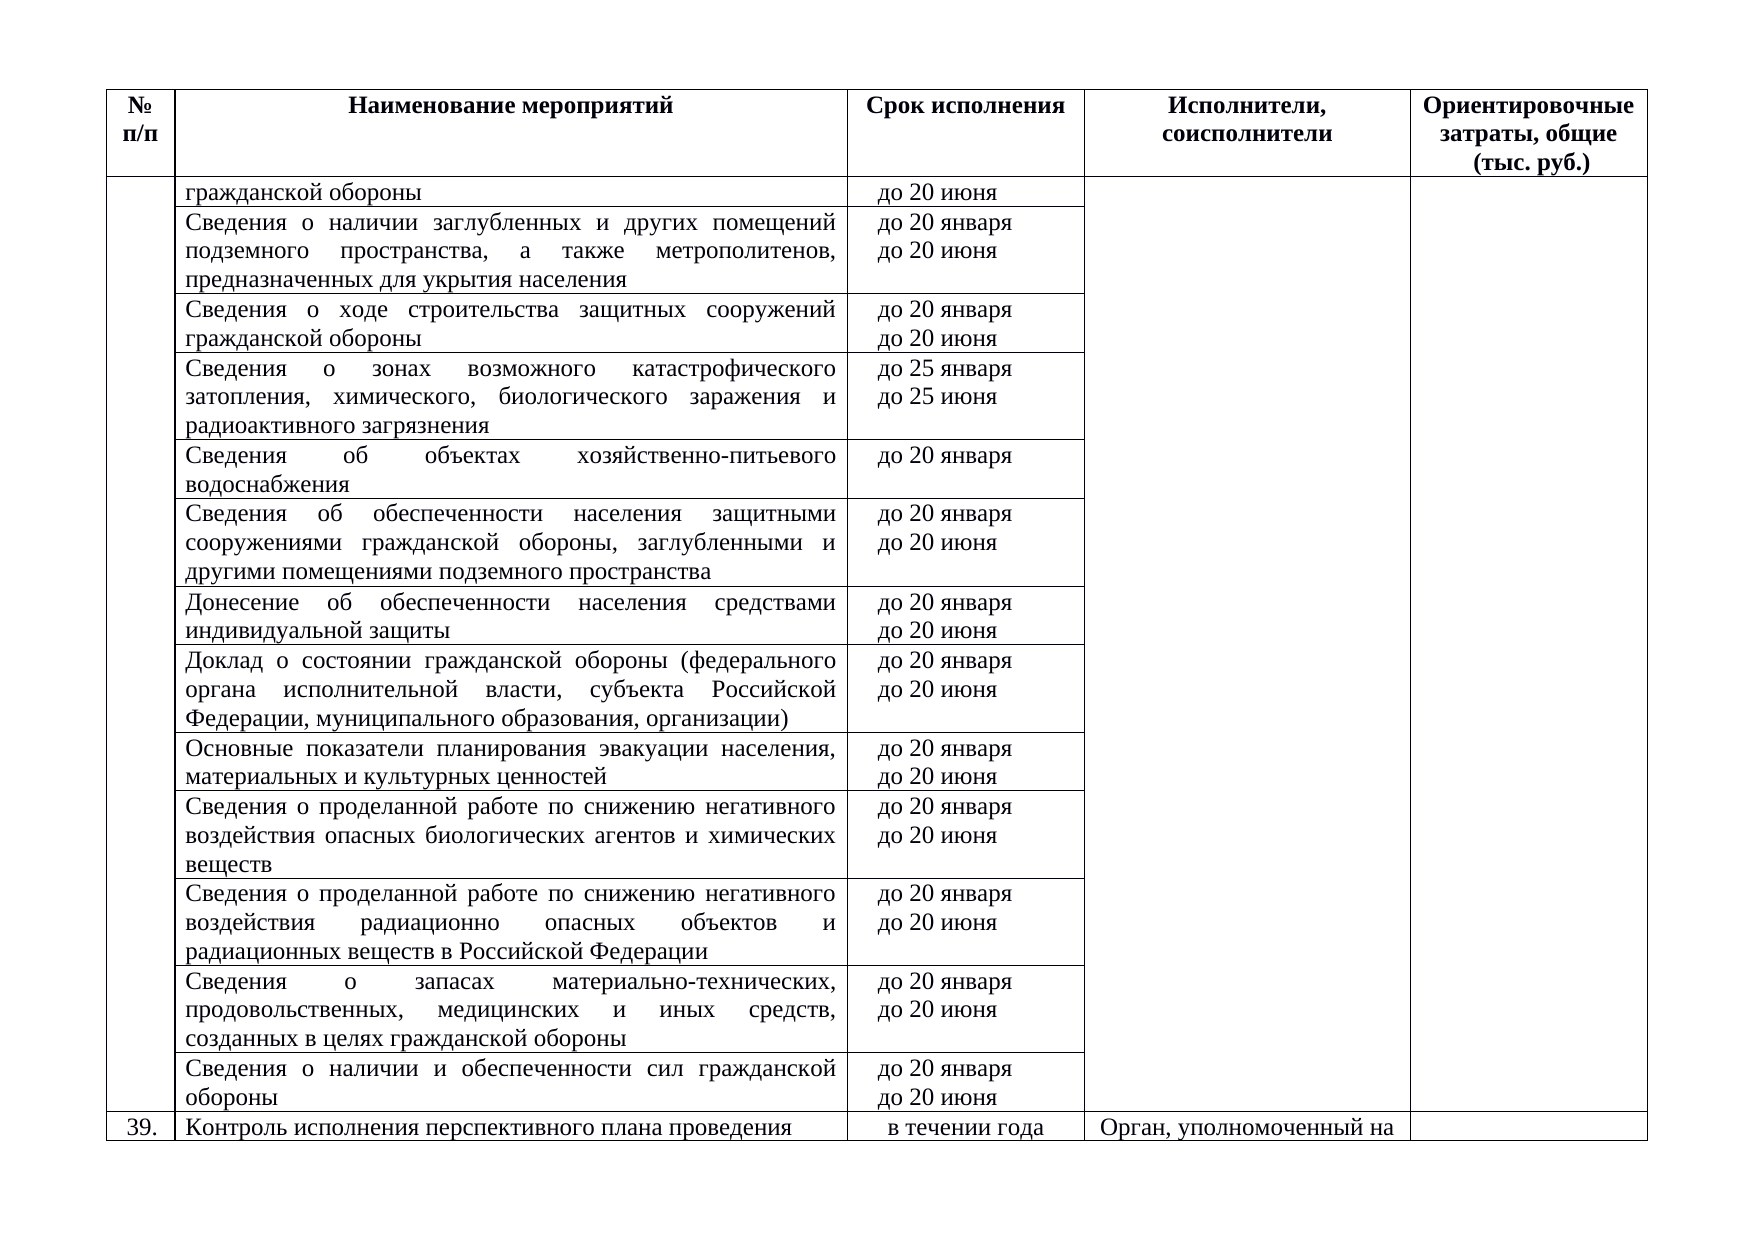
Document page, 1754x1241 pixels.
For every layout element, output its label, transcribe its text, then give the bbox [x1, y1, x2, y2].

table_cell до 20 января до 20 июня [848, 791, 1084, 877]
table_header Наименование мероприятий [176, 90, 847, 176]
table_cell до 20 января до 20 июня [848, 587, 1084, 644]
table_cell Сведения об объектах хозяйственно-питьевого водоснабжения [176, 440, 847, 497]
table_cell до 20 января до 20 июня [848, 879, 1084, 965]
table_cell до 20 января [848, 440, 1084, 497]
table_cell [107, 1112, 174, 1140]
table_cell до 25 января до 25 июня [848, 353, 1084, 439]
table_cell в течении года [848, 1112, 1084, 1140]
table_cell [176, 1112, 847, 1140]
table_cell Сведения об обеспеченности населения защитными сооружениями гражданской обороны, заглубленными и другими помещениями подземного пространства [176, 499, 847, 586]
table_cell Сведения о проделанной работе по снижению негативного воздействия опасных биологических агентов и химических веществ [176, 791, 847, 877]
table_cell до 20 января до 20 июня [848, 645, 1084, 732]
table_cell Сведения о наличии заглубленных и других помещений подземного пространства, а также метрополитенов, предназначенных для укрытия населения [176, 207, 847, 293]
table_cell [1085, 1112, 1410, 1140]
table_header Срок исполнения [848, 90, 1084, 176]
table_cell до 20 января до 20 июня [848, 733, 1084, 790]
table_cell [176, 177, 847, 206]
table_cell до 20 января до 20 июня [848, 966, 1084, 1052]
table_header Исполнители, соисполнители [1085, 90, 1410, 176]
table_header № п/п [107, 90, 174, 176]
table_cell Сведения о запасах материально-технических, продовольственных, медицинских и иных средств, созданных в целях гражданской обороны [176, 966, 847, 1052]
table_cell [1411, 1112, 1647, 1140]
table_cell до 20 января до 20 июня [848, 499, 1084, 586]
table_cell Сведения о наличии и обеспеченности сил гражданской обороны [176, 1053, 847, 1111]
table_cell до 20 января до 20 июня [848, 294, 1084, 352]
table_cell Доклад о состоянии гражданской обороны (федерального органа исполнительной власти, субъекта Российской Федерации, муниципального образования, организации) [176, 645, 847, 732]
table_cell до 20 января до 20 июня [848, 207, 1084, 293]
table_cell до 20 января до 20 июня [848, 177, 1084, 206]
table_cell Сведения о зонах возможного катастрофического затопления, химического, биологического заражения и радиоактивного загрязнения [176, 353, 847, 439]
table_cell Сведения о проделанной работе по снижению негативного воздействия радиационно опасных объектов и радиационных веществ в Российской Федерации [176, 879, 847, 965]
table_header Ориентировочные затраты, общие (тыс. руб.) [1411, 90, 1647, 176]
table_cell до 20 января до 20 июня [848, 1053, 1084, 1111]
table_cell Основные показатели планирования эвакуации населения, материальных и культурных ценностей [176, 733, 847, 790]
table_cell Донесение об обеспеченности населения средствами индивидуальной защиты [176, 587, 847, 644]
table_cell Сведения о ходе строительства защитных сооружений гражданской обороны [176, 294, 847, 352]
